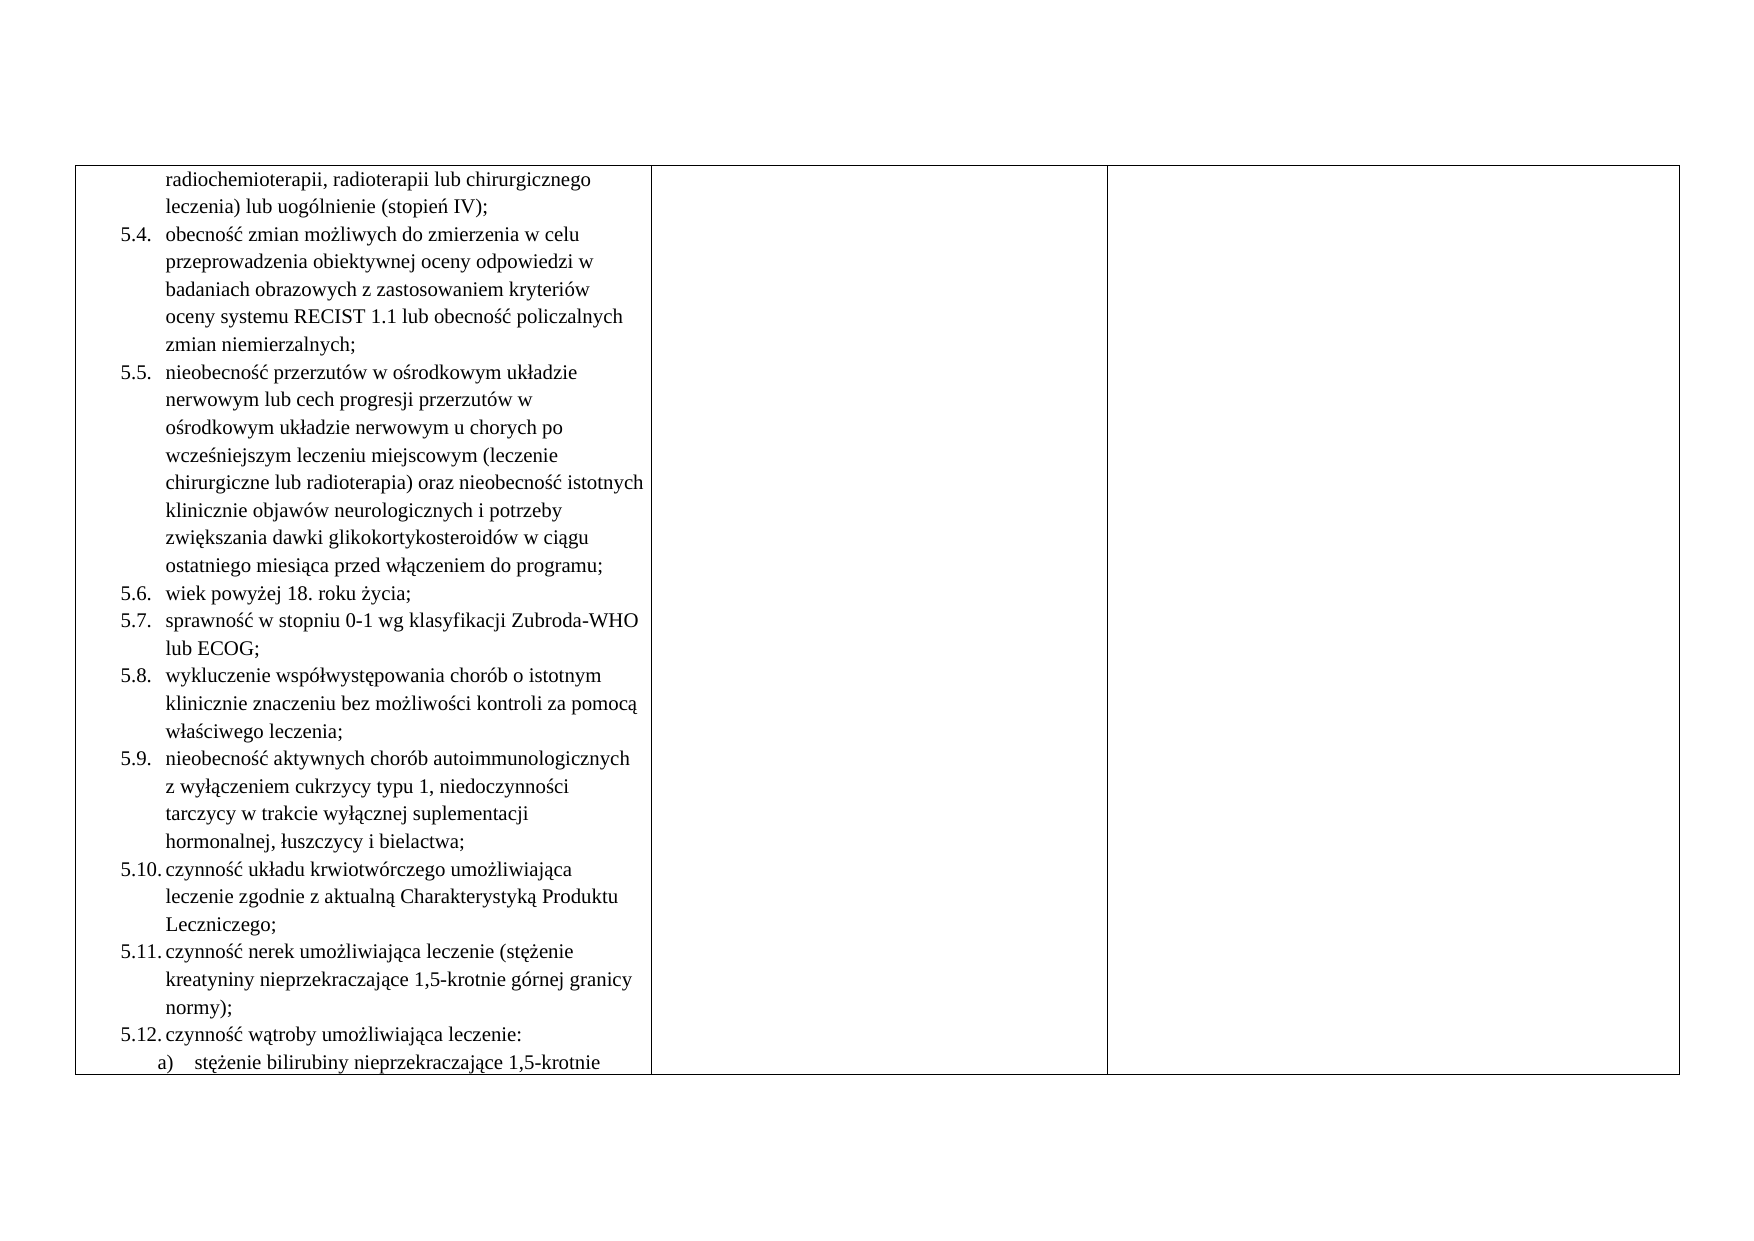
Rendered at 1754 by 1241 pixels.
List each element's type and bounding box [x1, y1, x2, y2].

table_cell [652, 166, 1107, 1074]
table_cell [1108, 166, 1679, 1074]
table_cell [76, 166, 651, 1074]
